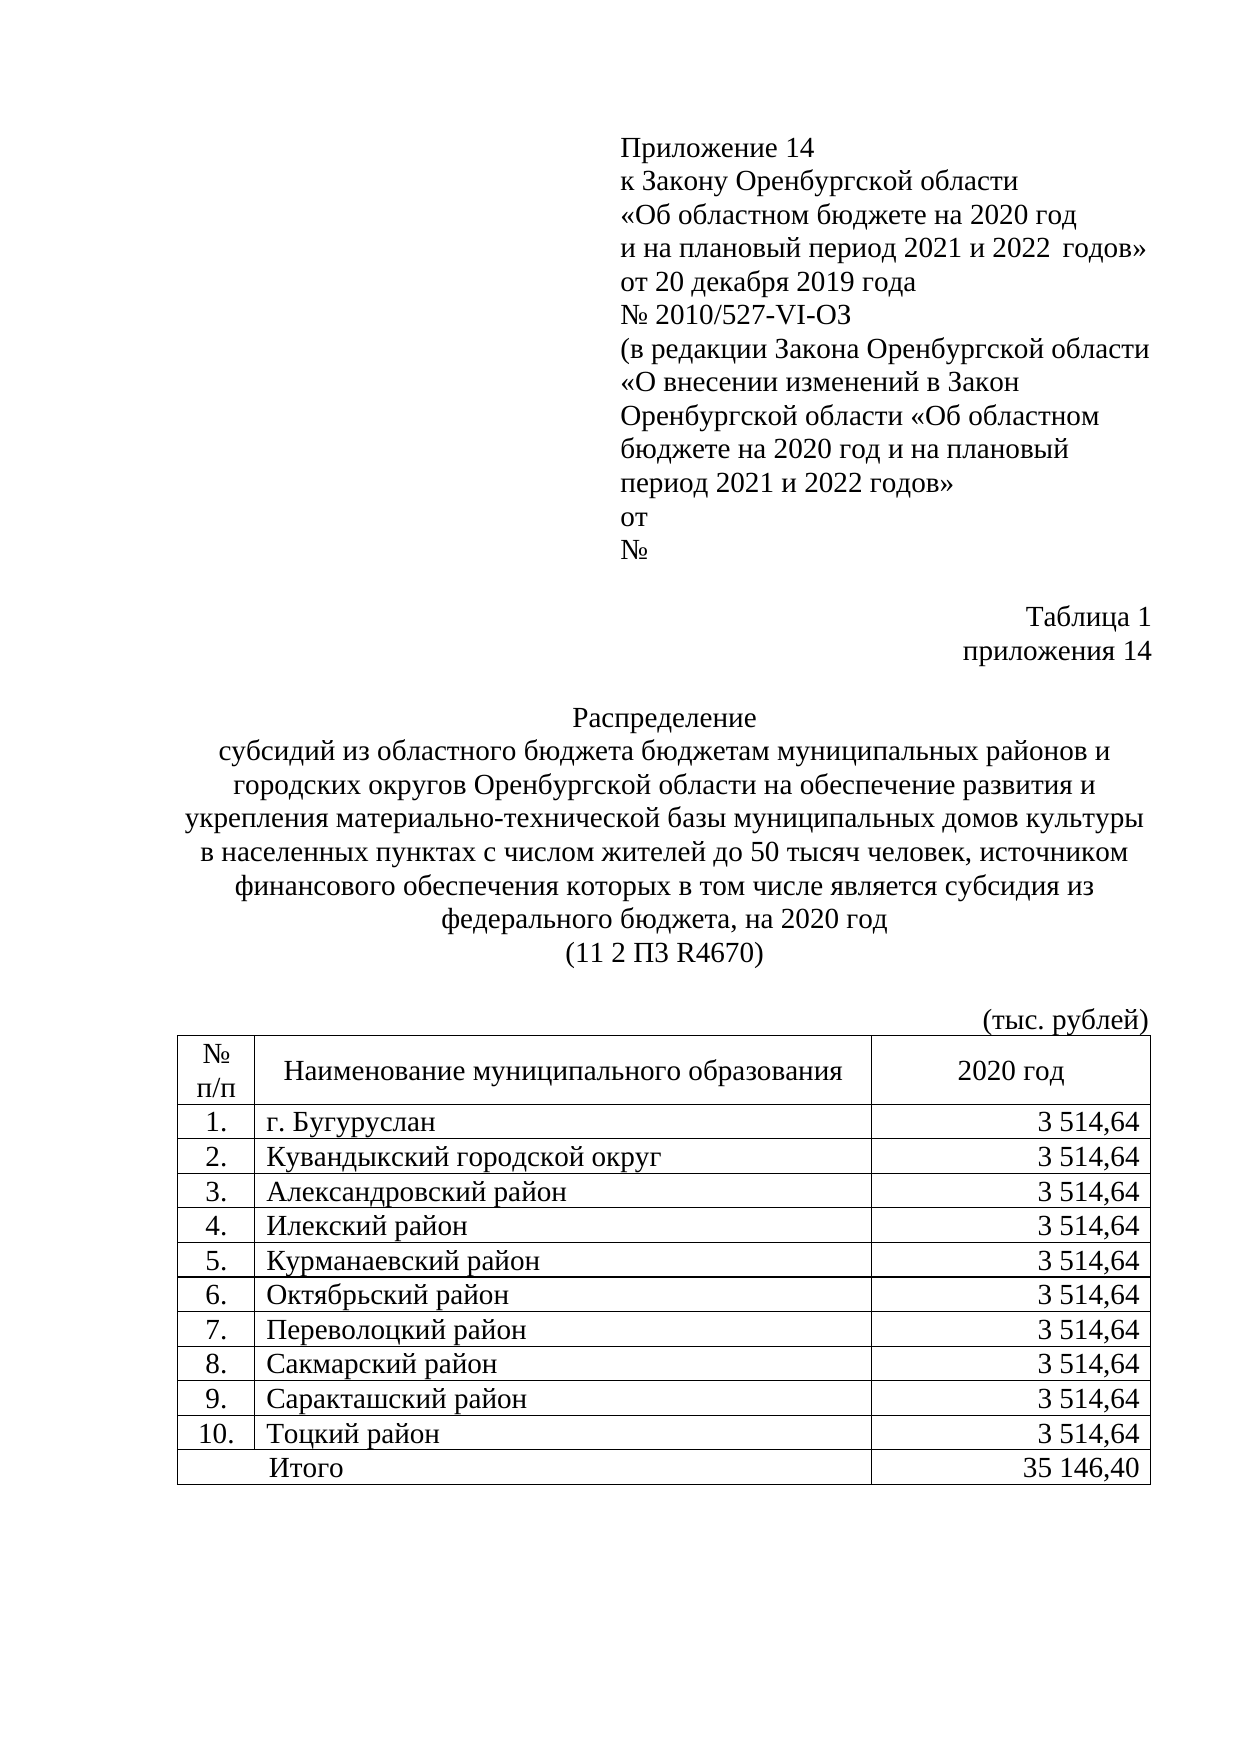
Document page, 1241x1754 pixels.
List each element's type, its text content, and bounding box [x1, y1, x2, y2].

text к Закону Оренбургской области [620, 163, 1152, 197]
table_cell Октябрьский район [255, 1278, 871, 1311]
table_cell Кувандыкский городской округ [255, 1139, 871, 1173]
table_cell 3 514,64 [872, 1208, 1150, 1242]
text Приложение 14 [177, 130, 1152, 163]
table_cell 3 514,64 [872, 1312, 1150, 1346]
table_cell 3. [178, 1174, 254, 1207]
table_cell 3 514,64 [872, 1243, 1150, 1276]
text от [620, 499, 1152, 532]
table_cell 2. [178, 1139, 254, 1173]
text (11 2 П3 R4670) [177, 935, 1152, 968]
table_cell Переволоцкий район [255, 1312, 871, 1346]
text № 2010/527-VI-ОЗ [620, 297, 1152, 331]
text (тыс. рублей) [177, 1002, 1152, 1035]
table_cell 6. [178, 1278, 254, 1311]
table_cell 7. [178, 1312, 254, 1346]
text и на плановый период 2021 и 2022 годов» [620, 230, 1152, 264]
table_cell 1. [178, 1105, 254, 1138]
table_cell 3 514,64 [872, 1174, 1150, 1207]
text от 20 декабря 2019 года [620, 264, 1152, 297]
text № [620, 532, 1152, 566]
table_cell 3 514,64 [872, 1278, 1150, 1311]
table_cell 3 514,64 [872, 1139, 1150, 1173]
table_cell Саракташский район [255, 1381, 871, 1415]
table_cell Тоцкий район [255, 1416, 871, 1449]
text (в редакции Закона Оренбургской области [620, 331, 1152, 364]
text Таблица 1 [177, 599, 1152, 633]
table_cell 4. [178, 1208, 254, 1242]
text «О внесении изменений в Закон Оренбургской области «Об областном бюджете на 2020 год и на плановый период 2021 и 2022 годов» [620, 364, 1152, 499]
table_cell 3 514,64 [872, 1381, 1150, 1415]
table_header № п/п [178, 1036, 254, 1103]
table_cell Курманаевский район [255, 1243, 871, 1276]
table_header Наименование муниципального образования [255, 1036, 871, 1103]
table_cell 10. [178, 1416, 254, 1449]
text «Об областном бюджете на 2020 год [620, 197, 1152, 230]
text приложения 14 [177, 633, 1152, 666]
text Распределение [177, 700, 1152, 733]
table_cell 5. [178, 1243, 254, 1276]
table_cell 8. [178, 1347, 254, 1380]
table_cell Александровский район [255, 1174, 871, 1207]
table_header 2020 год [872, 1036, 1150, 1103]
table_cell 35 146,40 [872, 1450, 1150, 1484]
table_cell 3 514,64 [872, 1347, 1150, 1380]
table_cell Итого [178, 1450, 871, 1484]
table_cell 9. [178, 1381, 254, 1415]
text субсидий из областного бюджета бюджетам муниципальных районов и городских округов Оренбургской области на обеспечение развития и укрепления материально-технической базы муниципальных домов культуры в населенных пунктах с числом жителей до 50 тысяч человек, источником финансового обеспечения которых в том числе является субсидия из федерального бюджета, на 2020 год [177, 733, 1152, 935]
table_cell 3 514,64 [872, 1416, 1150, 1449]
table_cell Сакмарский район [255, 1347, 871, 1380]
table_cell Илекский район [255, 1208, 871, 1242]
table_cell 3 514,64 [872, 1105, 1150, 1138]
table_cell г. Бугуруслан [255, 1105, 871, 1138]
